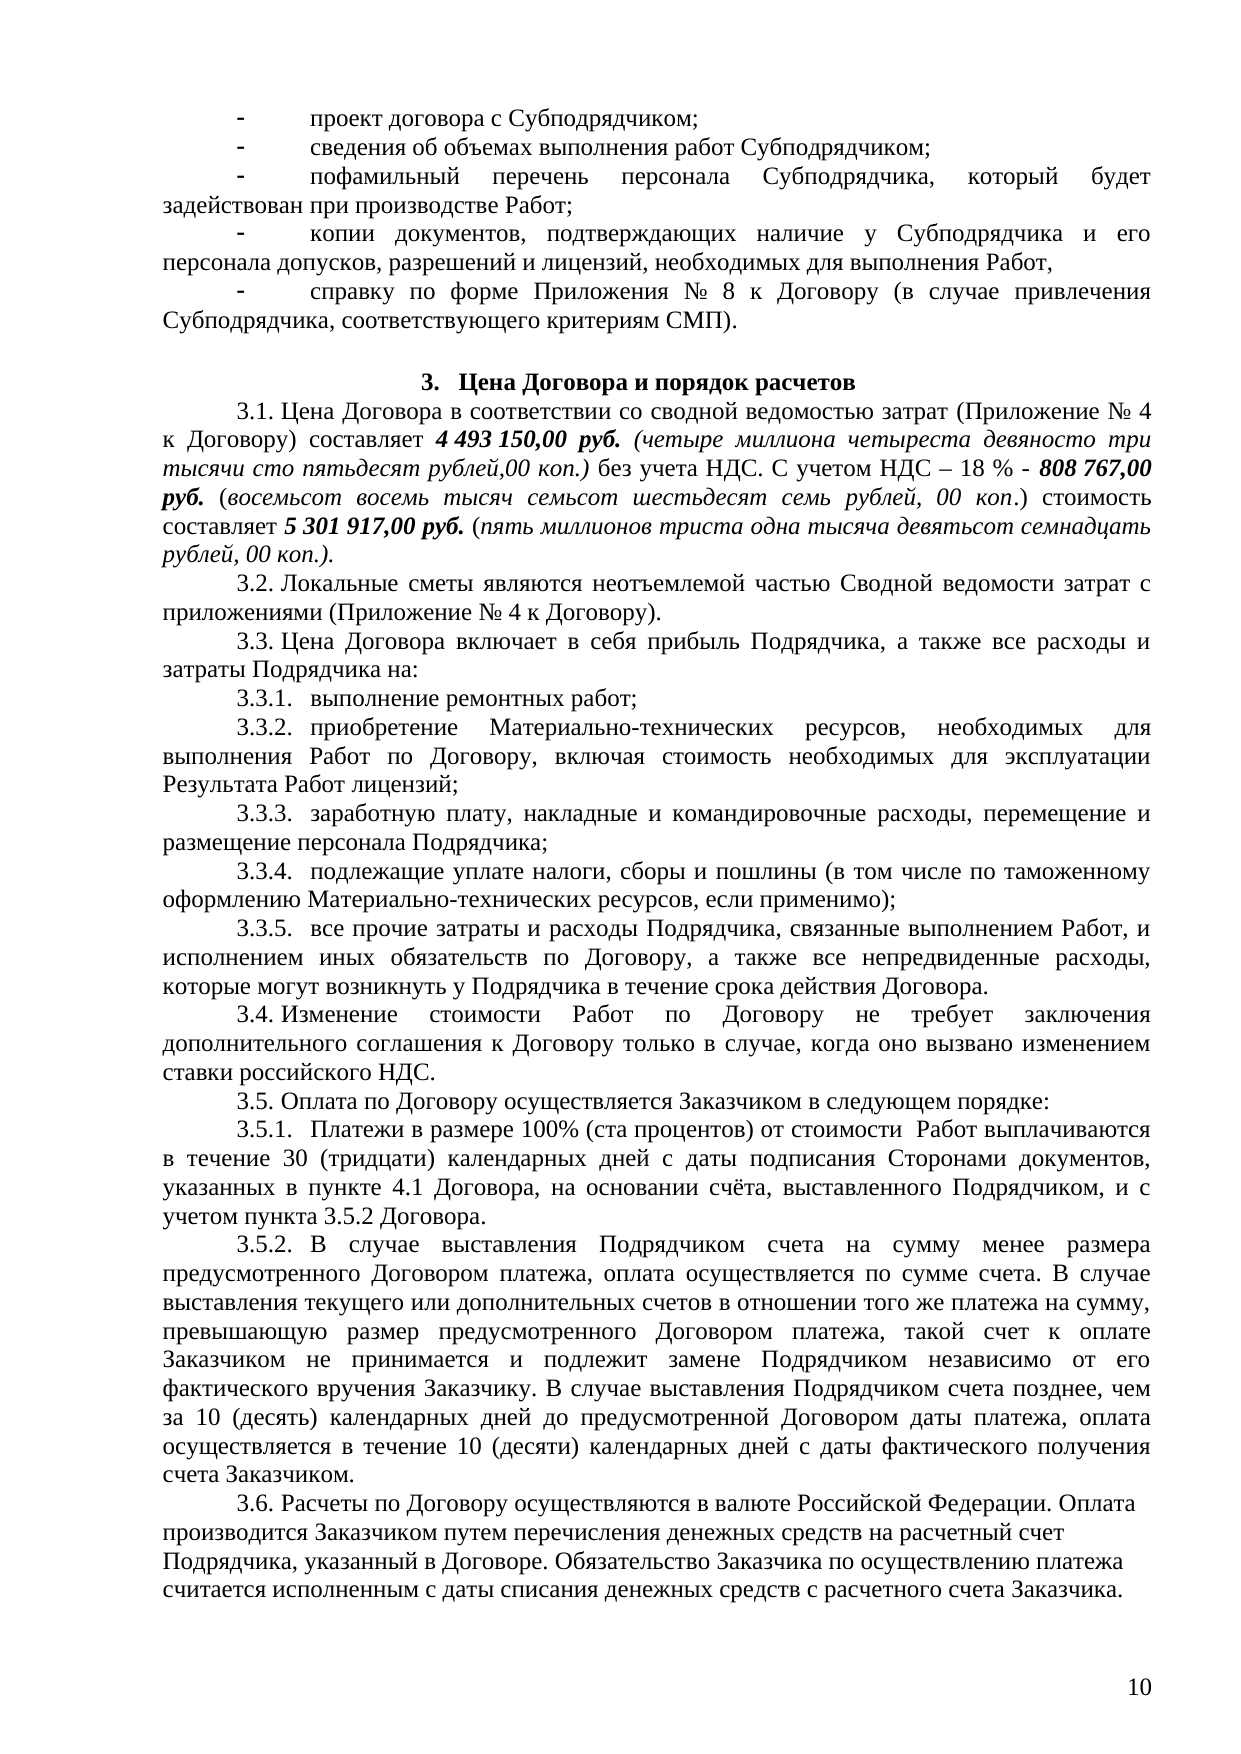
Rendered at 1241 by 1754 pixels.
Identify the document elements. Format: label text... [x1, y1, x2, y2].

list выполнение ремонтных работ; [162, 683, 1152, 712]
list все прочие затраты и расходы Подрядчика, связанные выполнением Работ, и исполнением иных обязательств по Договору, а также все непредвиденные расходы, которые могут возникнуть у Подрядчика в течение срока действия Договора. [162, 913, 1152, 999]
list Локальные сметы являются неотъемлемой частью Сводной ведомости затрат с приложениями (Приложение № 4 к Договору). [162, 568, 1152, 626]
list Цена Договора и порядок расчетов [125, 367, 1152, 396]
list приобретение Материально-технических ресурсов, необходимых для выполнения Работ по Договору, включая стоимость необходимых для эксплуатации Результата Работ лицензий; [162, 712, 1152, 798]
list Изменение стоимости Работ по Договору не требует заключения дополнительного соглашения к Договору только в случае, когда оно вызвано изменением ставки российского НДС. [162, 999, 1152, 1086]
list проект договора с Субподрядчиком; [162, 103, 1152, 132]
list копии документов, подтверждающих наличие у Субподрядчика и его персонала допусков, разрешений и лицензий, необходимых для выполнения Работ, [162, 218, 1152, 276]
list Цена Договора включает в себя прибыль Подрядчика, а также все расходы и затраты Подрядчика на: [162, 626, 1152, 683]
list сведения об объемах выполнения работ Субподрядчиком; [162, 132, 1152, 161]
list Оплата по Договору осуществляется Заказчиком в следующем порядке: [162, 1086, 1152, 1114]
list справку по форме Приложения № 8 к Договору (в случае привлечения Субподрядчика, соответствующего критериям СМП). [162, 276, 1152, 333]
list Расчеты по Договору осуществляются в валюте Российской Федерации. Оплата производится Заказчиком путем перечисления денежных средств на расчетный счет Подрядчика, указанный в Договоре. Обязательство Заказчика по осуществлению платежа считается исполненным с даты списания денежных средств с расчетного счета Заказчика. [162, 1488, 1152, 1603]
list подлежащие уплате налоги, сборы и пошлины (в том числе по таможенному оформлению Материально-технических ресурсов, если применимо); [162, 856, 1152, 913]
list заработную плату, накладные и командировочные расходы, перемещение и размещение персонала Подрядчика; [162, 798, 1152, 856]
list В случае выставления Подрядчиком счета на сумму менее размера предусмотренного Договором платежа, оплата осуществляется по сумме счета. В случае выставления текущего или дополнительных счетов в отношении того же платежа на сумму, превышающую размер предусмотренного Договором платежа, такой счет к оплате Заказчиком не принимается и подлежит замене Подрядчиком независимо от его фактического вручения Заказчику. В случае выставления Подрядчиком счета позднее, чем за 10 (десять) календарных дней до предусмотренной Договором даты платежа, оплата осуществляется в течение 10 (десяти) календарных дней с даты фактического получения счета Заказчиком. [162, 1229, 1152, 1488]
list Цена Договора в соответствии со сводной ведомостью затрат (Приложение № 4 к Договору) составляет 4 493 150,00 руб. (четыре миллиона четыреста девяносто три тысячи сто пятьдесят рублей,00 коп.) без учета НДС. С учетом НДС – 18 % - 808 767,00 руб. (восемьсот восемь тысяч семьсот шестьдесят семь рублей, 00 коп.) стоимость составляет 5 301 917,00 руб. (пять миллионов триста одна тысяча девятьсот семнадцать рублей, 00 коп.). [162, 396, 1152, 568]
list Платежи в размере 100% (ста процентов) от стоимости Работ выплачиваются в течение 30 (тридцати) календарных дней с даты подписания Сторонами документов, указанных в пункте 4.1 Договора, на основании счёта, выставленного Подрядчиком, и с учетом пункта 3.5.2 Договора. [162, 1114, 1152, 1229]
list пофамильный перечень персонала Субподрядчика, который будет задействован при производстве Работ; [162, 161, 1152, 218]
